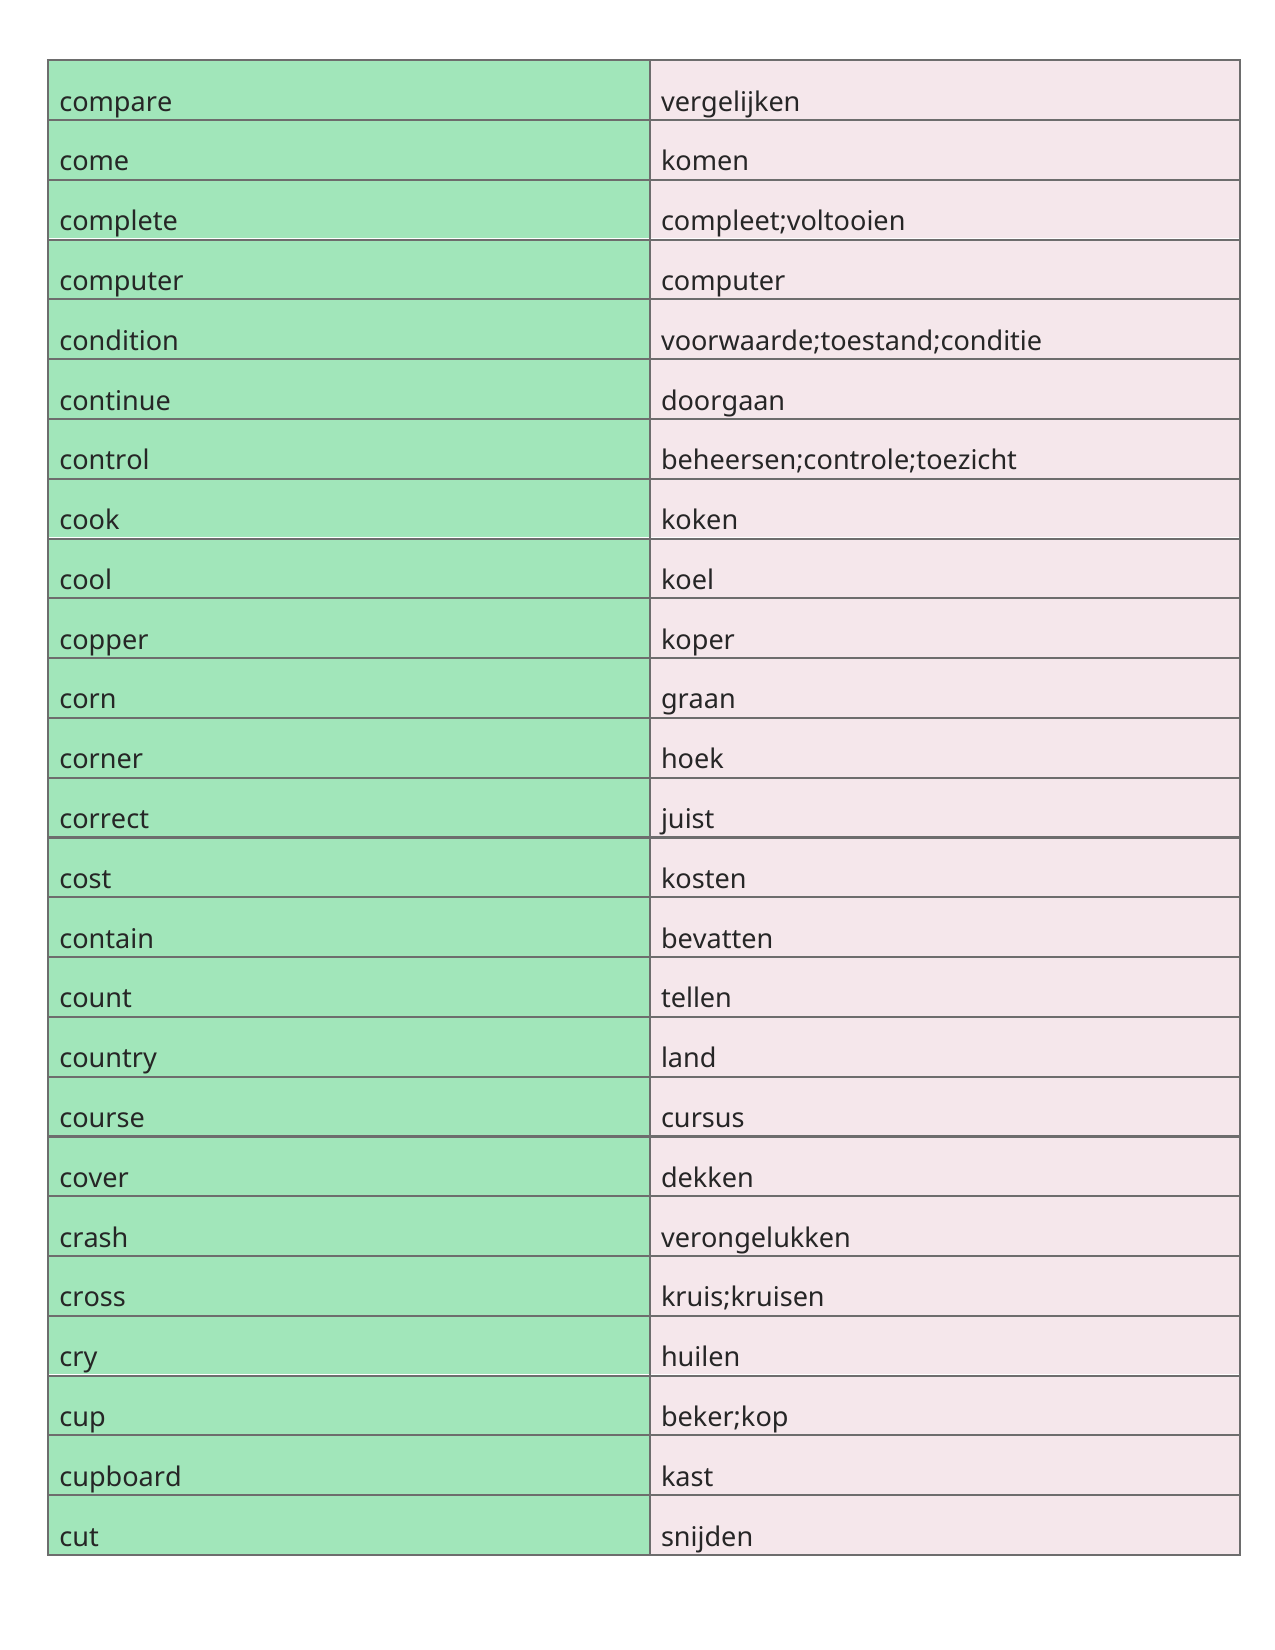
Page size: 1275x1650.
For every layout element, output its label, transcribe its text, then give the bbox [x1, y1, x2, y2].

table_cell cover [49, 1138, 649, 1195]
table_cell koken [651, 480, 1239, 537]
table_cell huilen [651, 1317, 1239, 1374]
table_cell snijden [651, 1496, 1239, 1554]
table_cell corner [49, 719, 649, 777]
table_cell graan [651, 659, 1239, 717]
table_cell verongelukken [651, 1197, 1239, 1255]
table_cell control [49, 420, 649, 478]
table_cell country [49, 1018, 649, 1076]
table_cell compare [49, 61, 649, 119]
table_cell cursus [651, 1078, 1239, 1135]
table_cell continue [49, 360, 649, 418]
table_cell dekken [651, 1138, 1239, 1195]
table_cell koper [651, 599, 1239, 657]
table_cell copper [49, 599, 649, 657]
table_cell cook [49, 480, 649, 537]
table_cell bevatten [651, 898, 1239, 956]
table_cell koel [651, 540, 1239, 597]
table_cell crash [49, 1197, 649, 1255]
table_cell computer [651, 241, 1239, 298]
table_cell voorwaarde;toestand;conditie [651, 300, 1239, 358]
table_cell kruis;kruisen [651, 1257, 1239, 1315]
table_cell contain [49, 898, 649, 956]
table_cell complete [49, 181, 649, 238]
table_cell compleet;voltooien [651, 181, 1239, 238]
table_cell tellen [651, 958, 1239, 1016]
table_cell cool [49, 540, 649, 597]
table_cell count [49, 958, 649, 1016]
table_cell corn [49, 659, 649, 717]
table_cell komen [651, 121, 1239, 179]
table_cell cry [49, 1317, 649, 1374]
table_cell kosten [651, 839, 1239, 896]
table_cell correct [49, 779, 649, 836]
table_cell course [49, 1078, 649, 1135]
table_cell come [49, 121, 649, 179]
table_cell condition [49, 300, 649, 358]
table_cell beker;kop [651, 1377, 1239, 1434]
table_cell juist [651, 779, 1239, 836]
table_cell computer [49, 241, 649, 298]
table_cell cut [49, 1496, 649, 1554]
table_cell land [651, 1018, 1239, 1076]
table_cell kast [651, 1436, 1239, 1494]
table_cell cup [49, 1377, 649, 1434]
table_cell hoek [651, 719, 1239, 777]
table_cell cross [49, 1257, 649, 1315]
table_cell vergelijken [651, 61, 1239, 119]
table_cell doorgaan [651, 360, 1239, 418]
table_cell cost [49, 839, 649, 896]
table_cell beheersen;controle;toezicht [651, 420, 1239, 478]
table_cell cupboard [49, 1436, 649, 1494]
